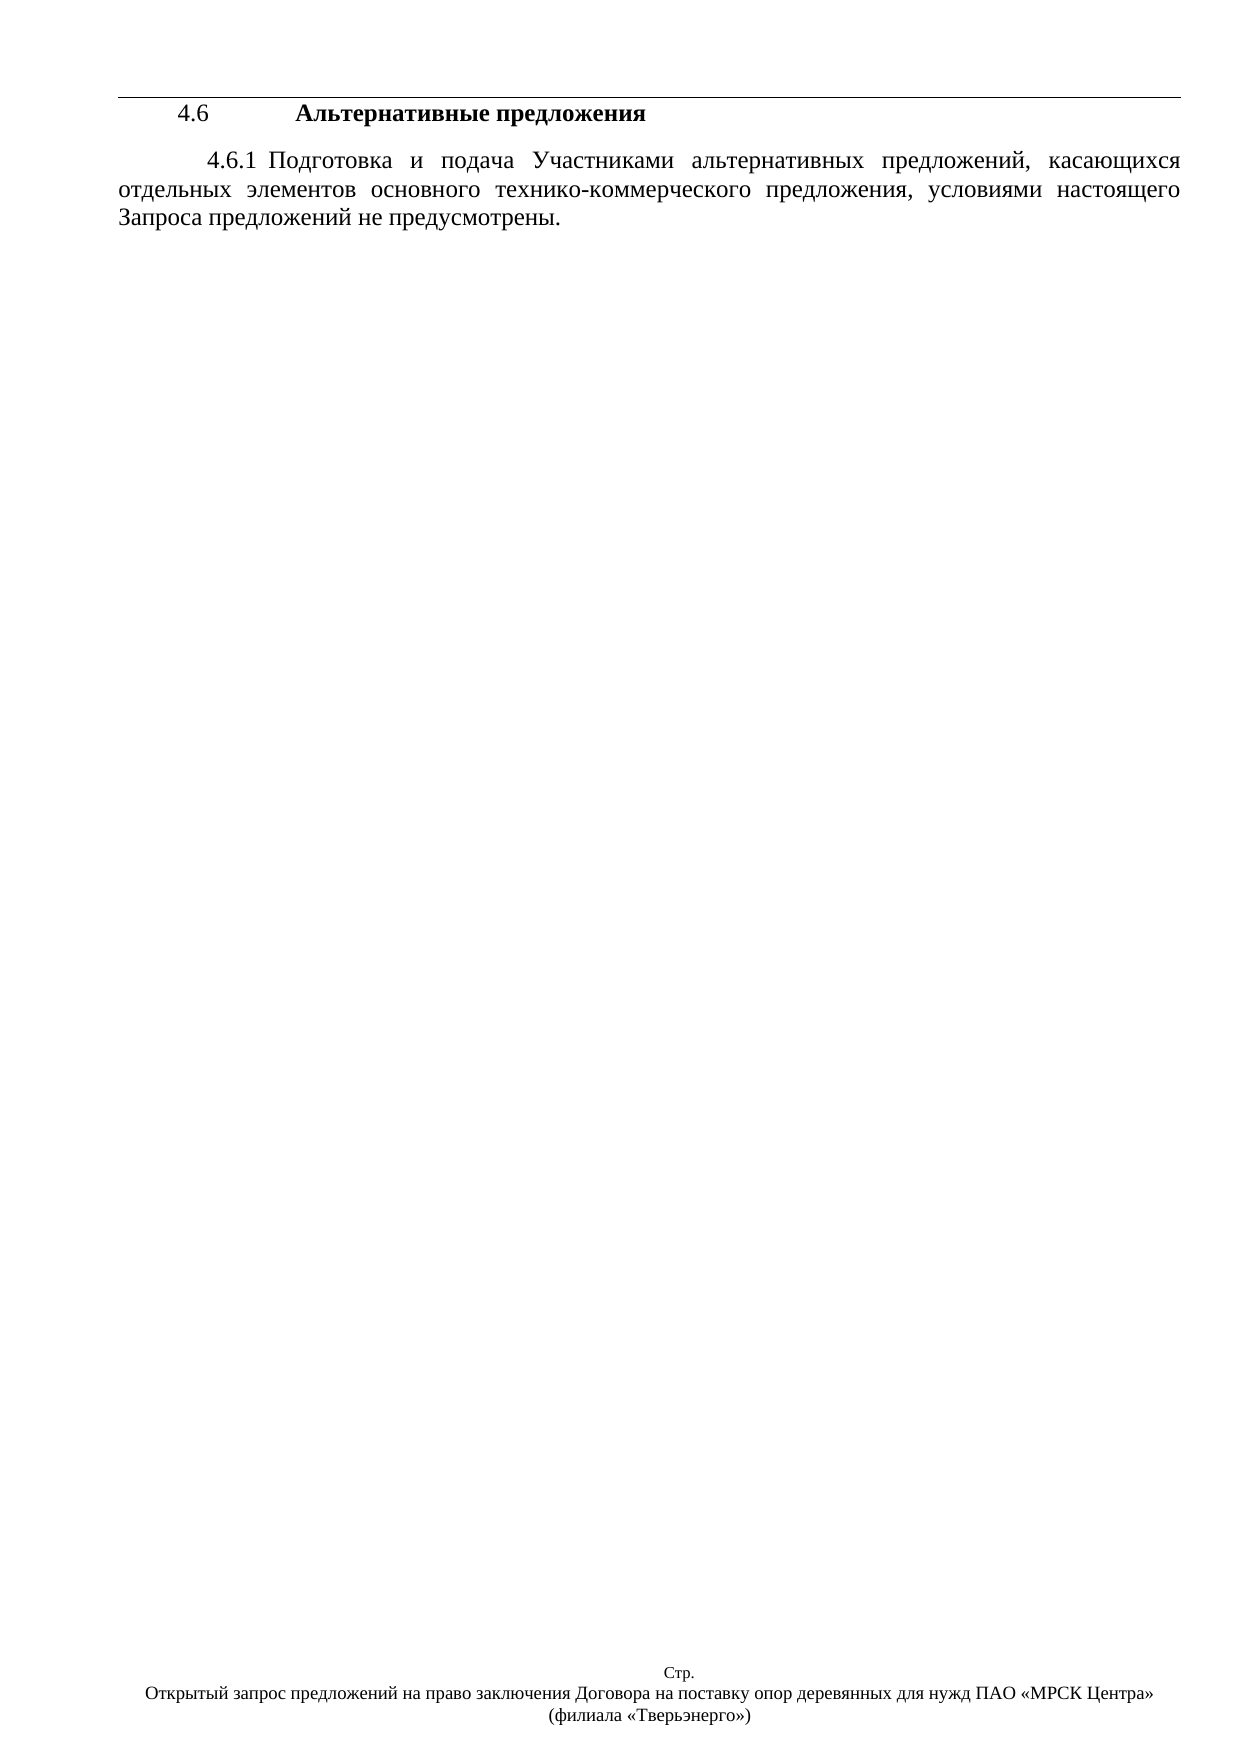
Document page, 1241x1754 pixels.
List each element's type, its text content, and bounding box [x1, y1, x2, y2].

subtitle Альтернативные предложения [177, 98, 1181, 127]
subtitle Подготовка и подача Участниками альтернативных предложений, касающихся отдельных элементов основного технико-коммерческого предложения, условиями настоящего Запроса предложений не предусмотрены. [118, 145, 1181, 231]
